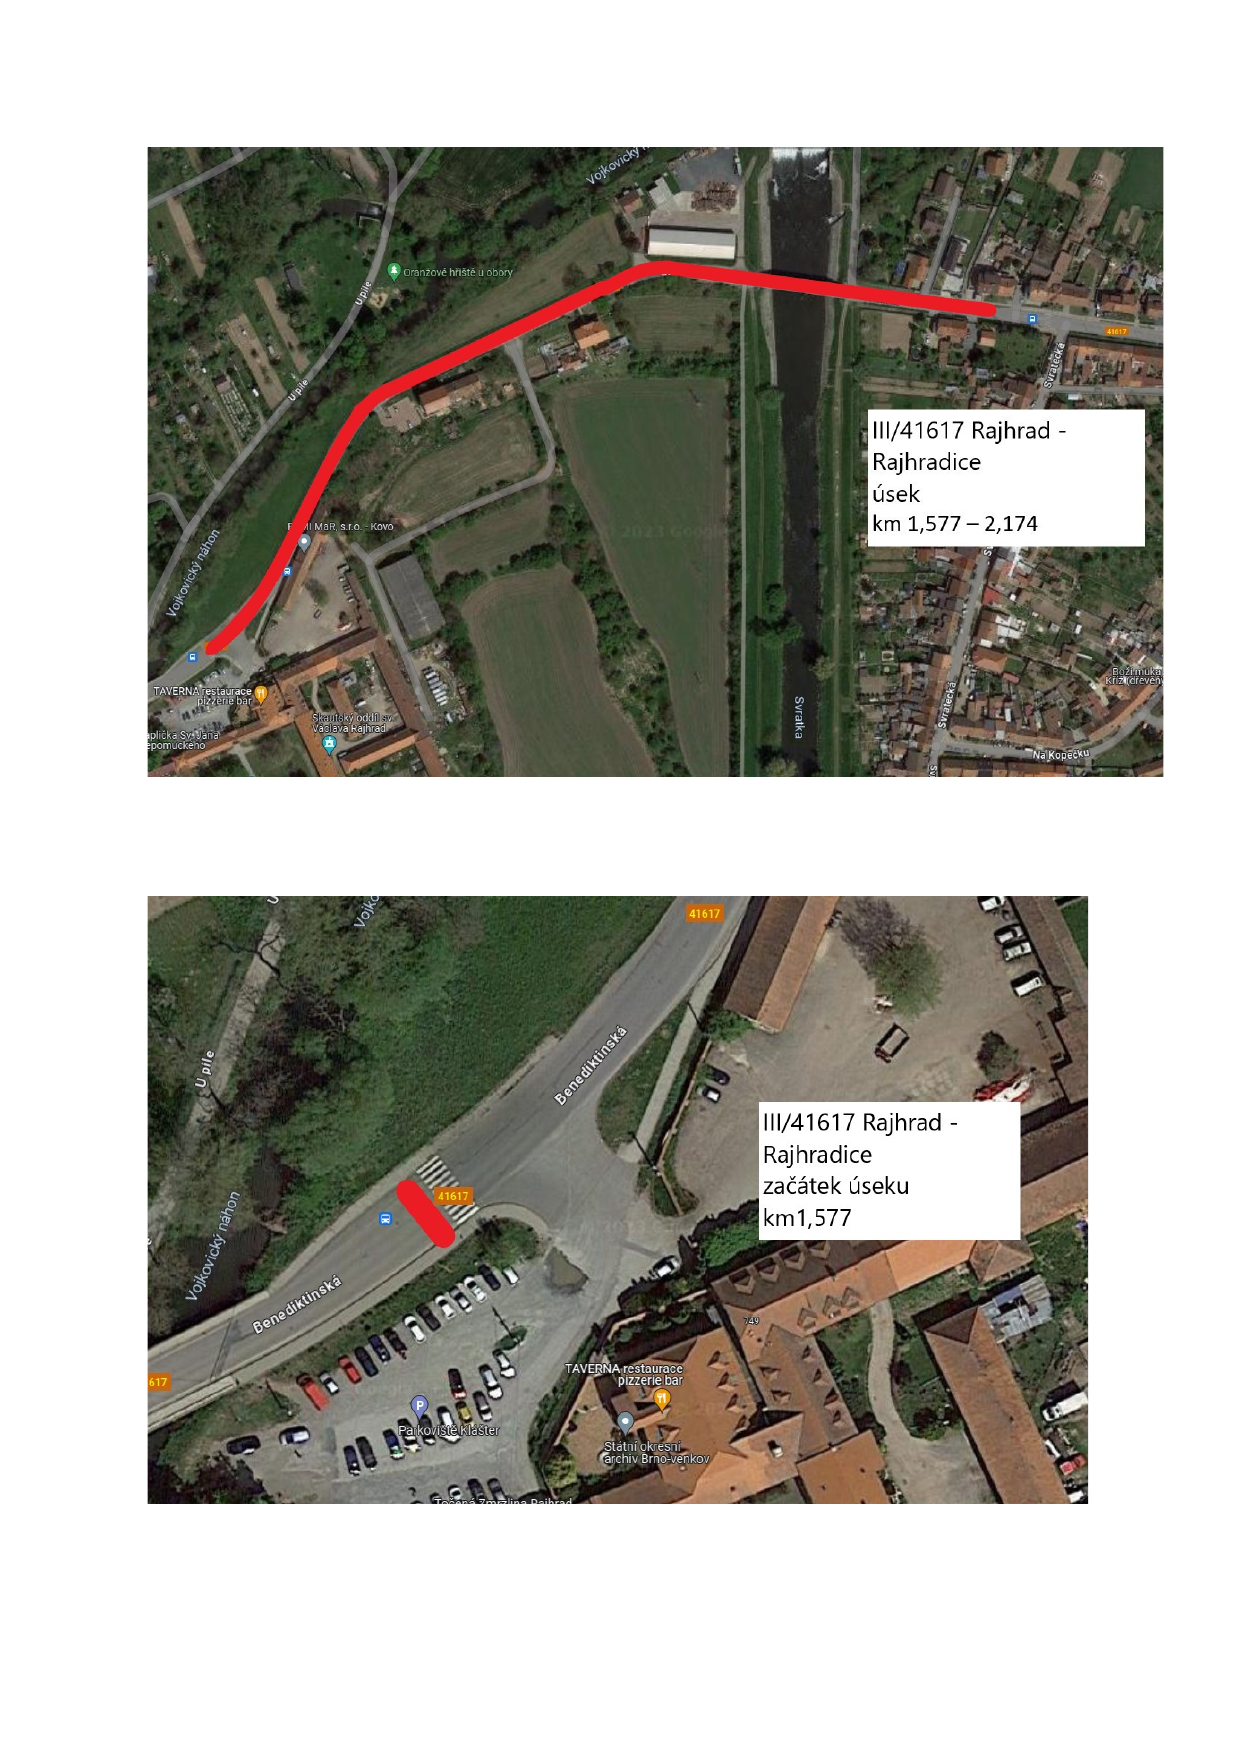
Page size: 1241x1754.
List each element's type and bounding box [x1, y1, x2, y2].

picture [147, 896, 1089, 1504]
picture [147, 147, 1164, 777]
